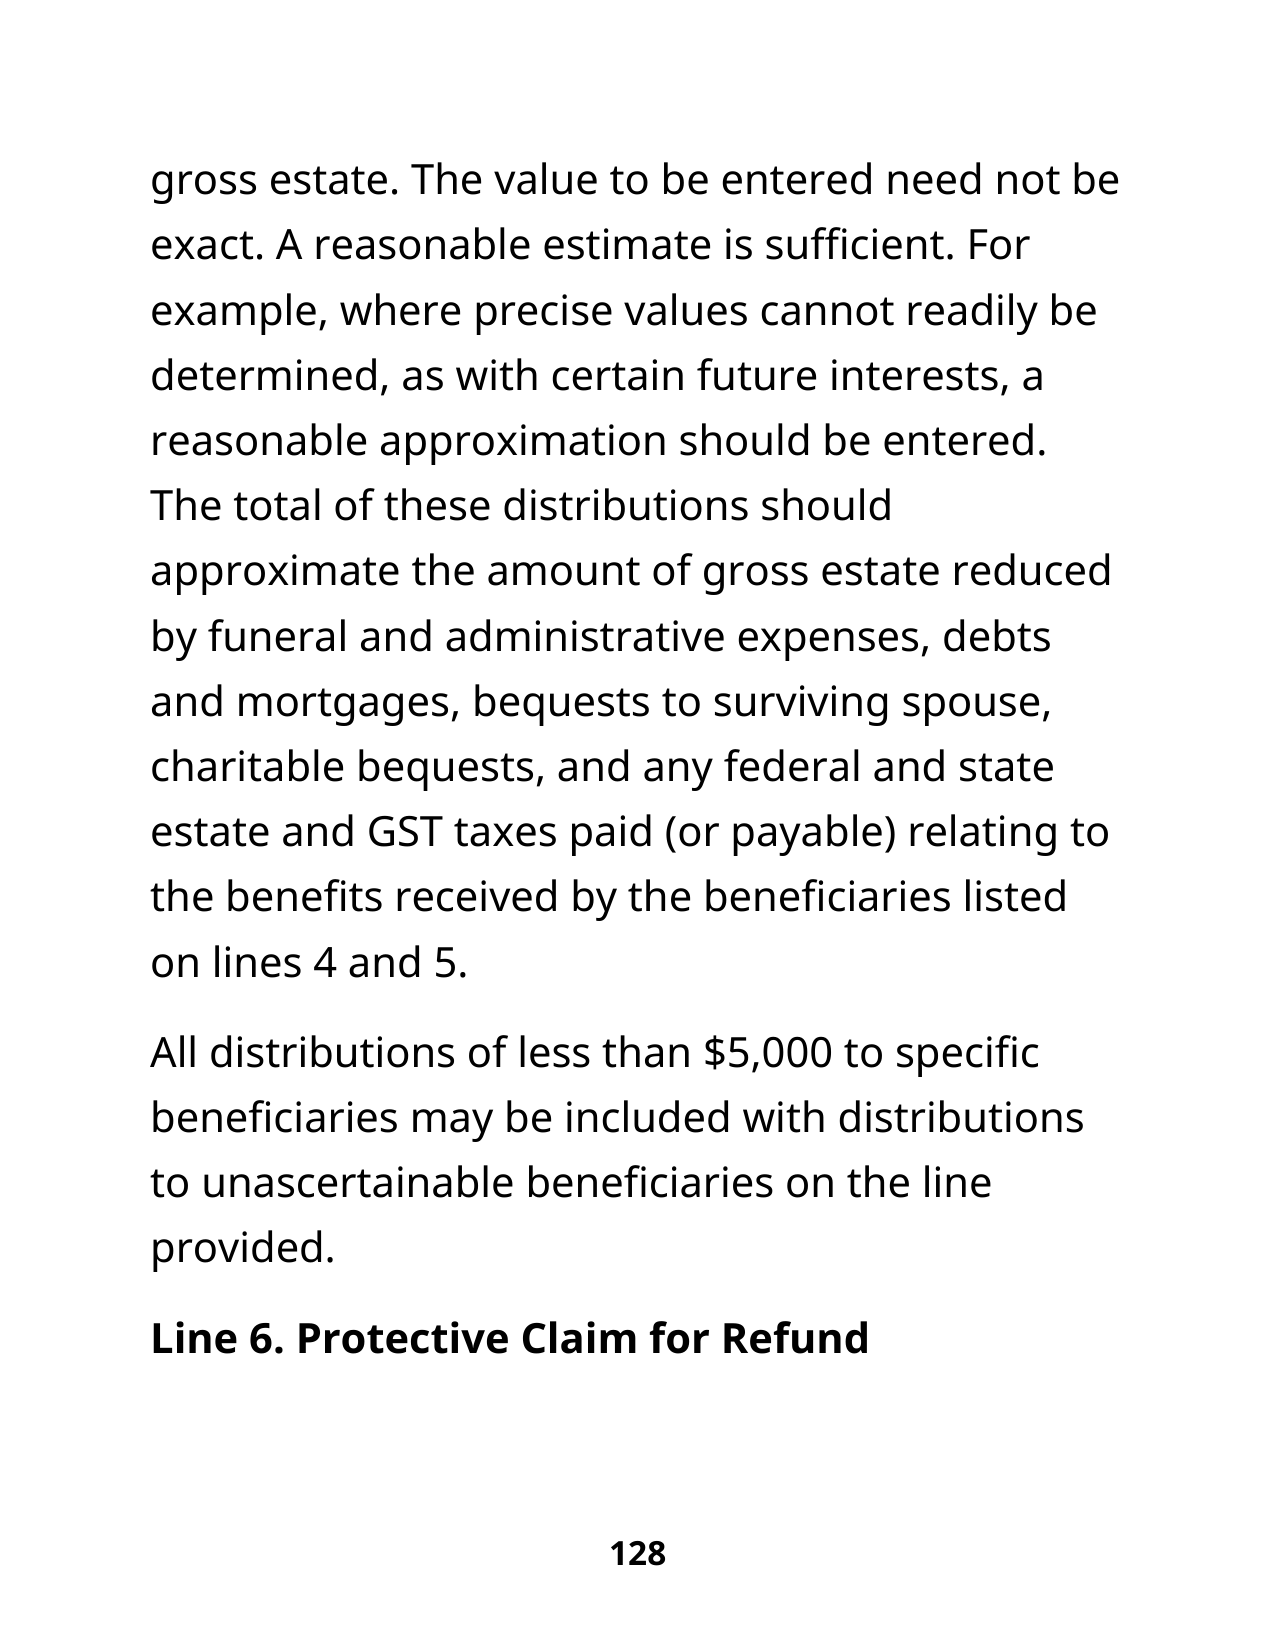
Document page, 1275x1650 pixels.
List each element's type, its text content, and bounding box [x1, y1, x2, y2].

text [150, 150, 1125, 989]
text Line 6. Protective Claim for Refund [150, 1308, 1125, 1365]
text All distributions of less than $5,000 to specific beneficiaries may be included with distributions to unascertainable beneficiaries on the line provided. [150, 1023, 1125, 1275]
